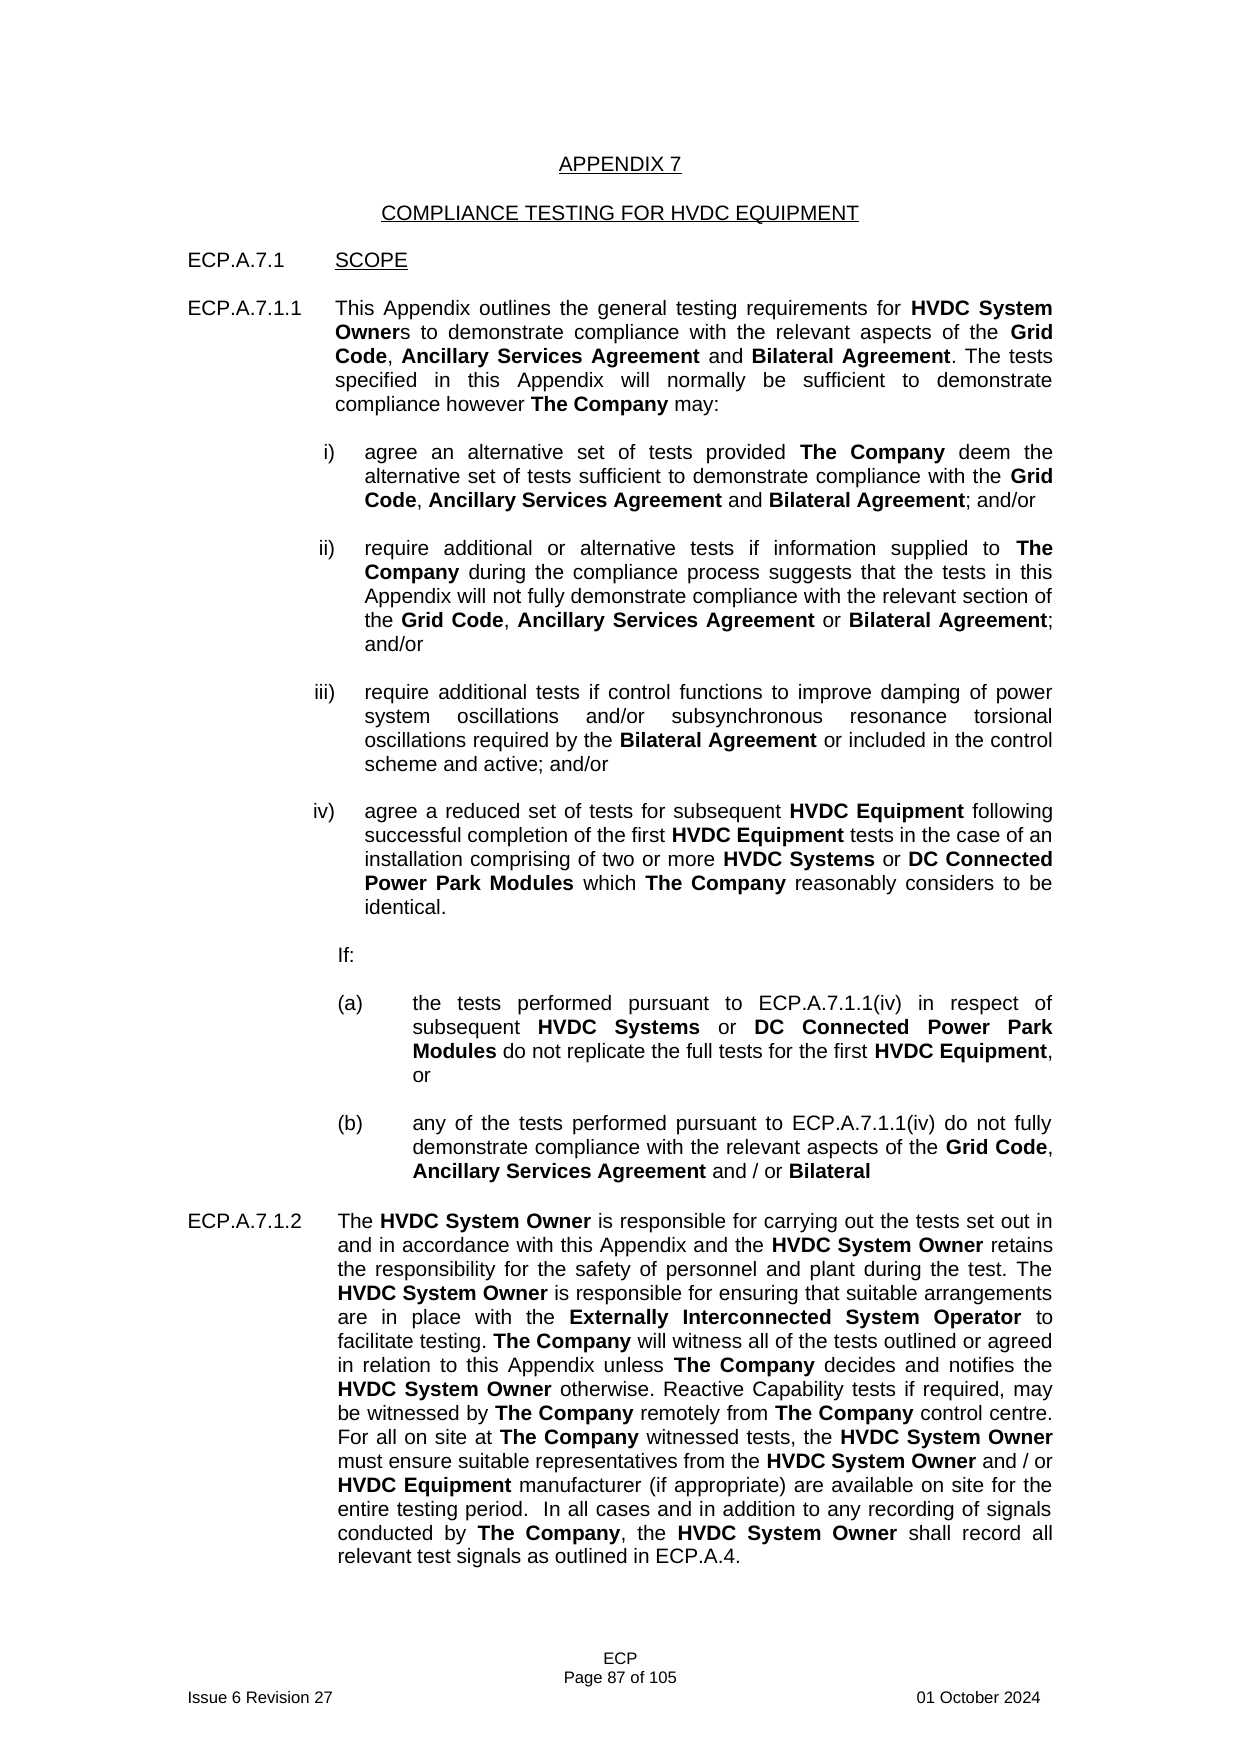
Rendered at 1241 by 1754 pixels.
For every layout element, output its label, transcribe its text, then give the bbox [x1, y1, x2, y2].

text (a) the tests performed pursuant to ECP.A.7.1.1(iv) in respect of subsequent HVDC Systems or DC Connected Power Park Modules do not replicate the full tests for the first HVDC Equipment, or [337, 991, 1053, 1087]
text ECP.A.7.1.2 The HVDC System Owner is responsible for carrying out the tests set out in and in accordance with this Appendix and the HVDC System Owner retains the responsibility for the safety of personnel and plant during the test. The HVDC System Owner is responsible for ensuring that suitable arrangements are in place with the Externally Interconnected System Operator to facilitate testing. The Company will witness all of the tests outlined or agreed in relation to this Appendix unless The Company decides and notifies the HVDC System Owner otherwise. Reactive Capability tests if required, may be witnessed by The Company remotely from The Company control centre. For all on site at The Company witnessed tests, the HVDC System Owner must ensure suitable representatives from the HVDC System Owner and / or HVDC Equipment manufacturer (if appropriate) are available on site for the entire testing period. In all cases and in addition to any recording of signals conducted by The Company, the HVDC System Owner shall record all relevant test signals as outlined in ECP.A.4. [187, 1209, 1053, 1568]
text (b) any of the tests performed pursuant to ECP.A.7.1.1(iv) do not fully demonstrate compliance with the relevant aspects of the Grid Code, Ancillary Services Agreement and / or Bilateral [337, 1111, 1053, 1183]
list agree an alternative set of tests provided The Company deem the alternative set of tests sufficient to demonstrate compliance with the Grid Code, Ancillary Services Agreement and Bilateral Agreement; and/or [335, 440, 1053, 512]
text ECP.A.7.1 SCOPE [187, 248, 1053, 272]
subtitle COMPLIANCE TESTING FOR HVDC EQUIPMENT [187, 200, 1053, 224]
subtitle APPENDIX 7 [187, 150, 1053, 176]
text If: [337, 943, 1053, 967]
list require additional tests if control functions to improve damping of power system oscillations and/or subsynchronous resonance torsional oscillations required by the Bilateral Agreement or included in the control scheme and active; and/or [335, 679, 1053, 775]
text ECP.A.7.1.1 This Appendix outlines the general testing requirements for HVDC System Owners to demonstrate compliance with the relevant aspects of the Grid Code, Ancillary Services Agreement and Bilateral Agreement. The tests specified in this Appendix will normally be sufficient to demonstrate compliance however The Company may: [187, 296, 1053, 416]
list agree a reduced set of tests for subsequent HVDC Equipment following successful completion of the first HVDC Equipment tests in the case of an installation comprising of two or more HVDC Systems or DC Connected Power Park Modules which The Company reasonably considers to be identical. [335, 799, 1053, 919]
list require additional or alternative tests if information supplied to The Company during the compliance process suggests that the tests in this Appendix will not fully demonstrate compliance with the relevant section of the Grid Code, Ancillary Services Agreement or Bilateral Agreement; and/or [335, 536, 1053, 656]
